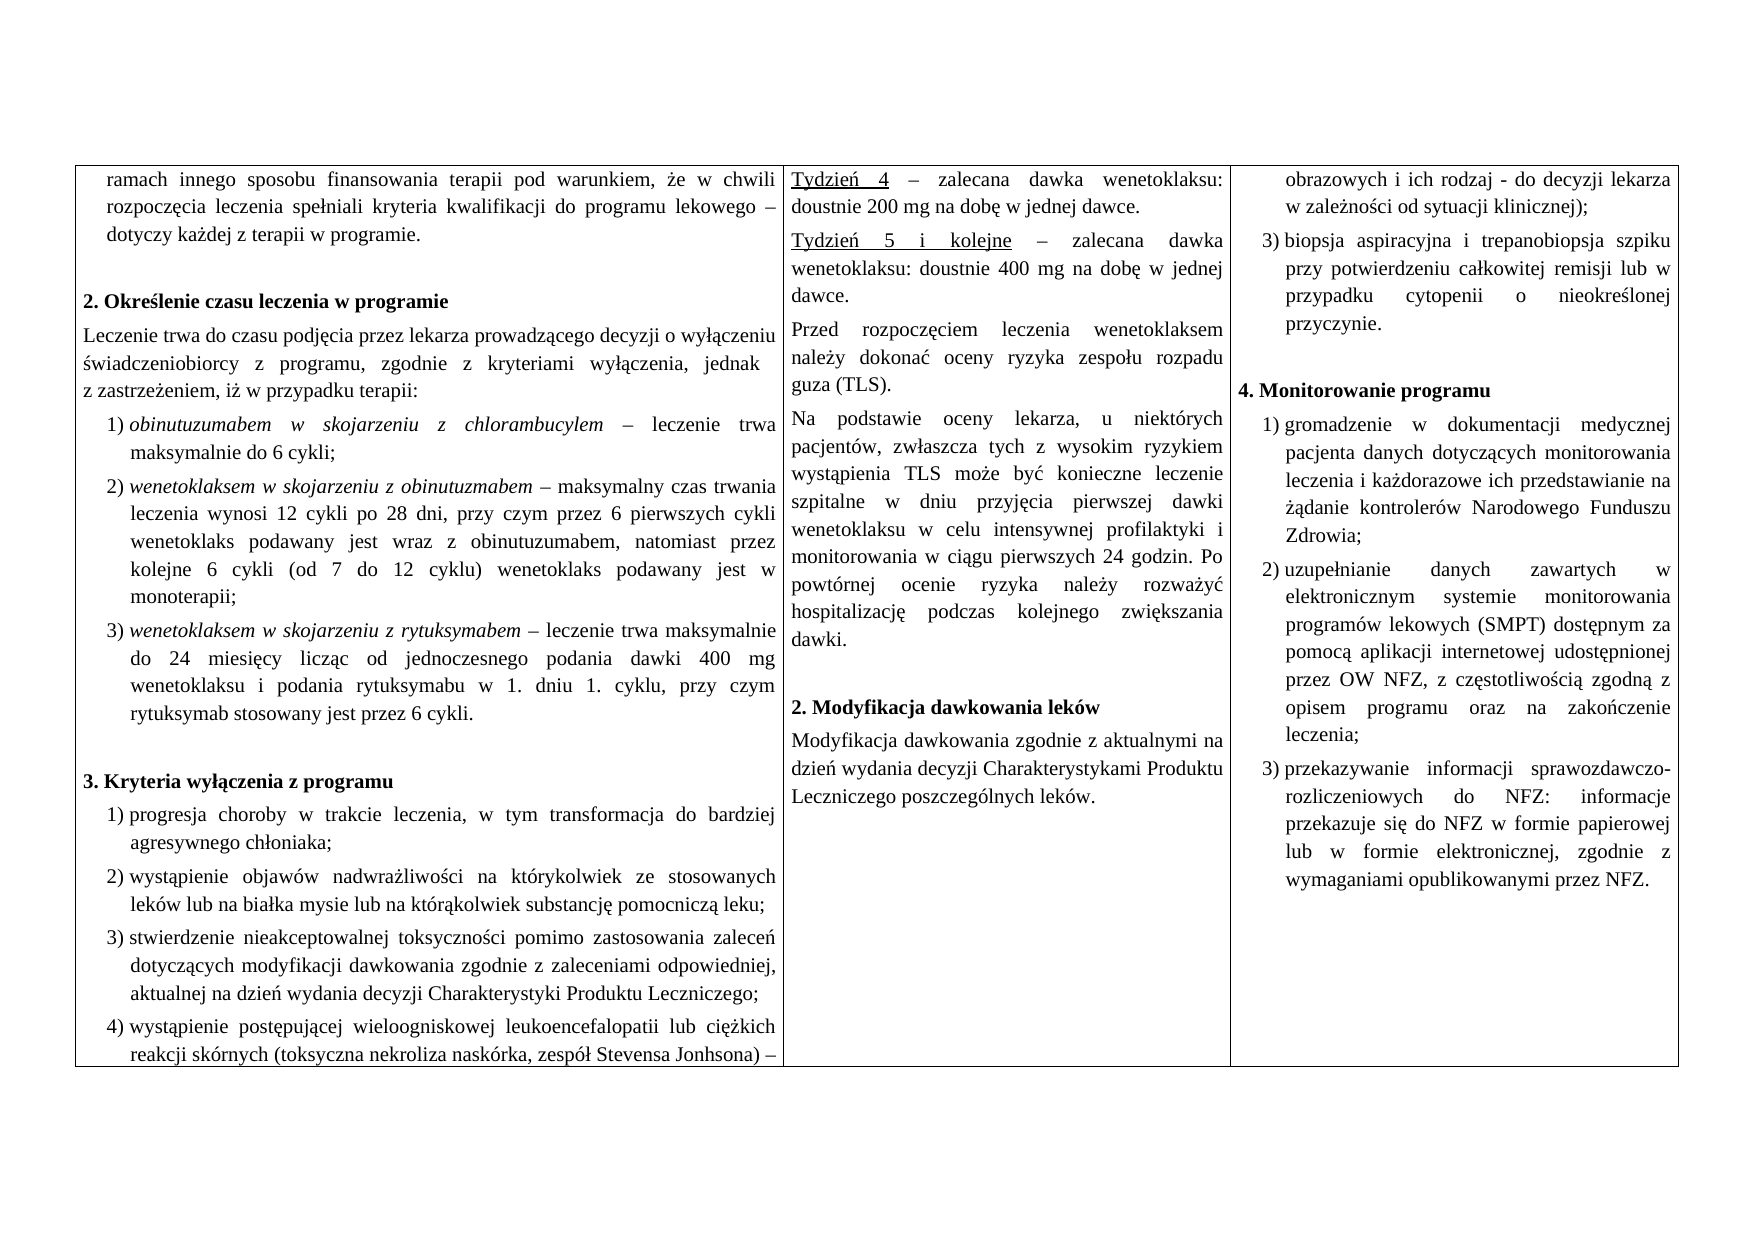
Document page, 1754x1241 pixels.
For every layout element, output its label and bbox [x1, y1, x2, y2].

table_cell [1231, 166, 1678, 1066]
table_cell [76, 166, 783, 1066]
table_cell [784, 166, 1230, 1066]
